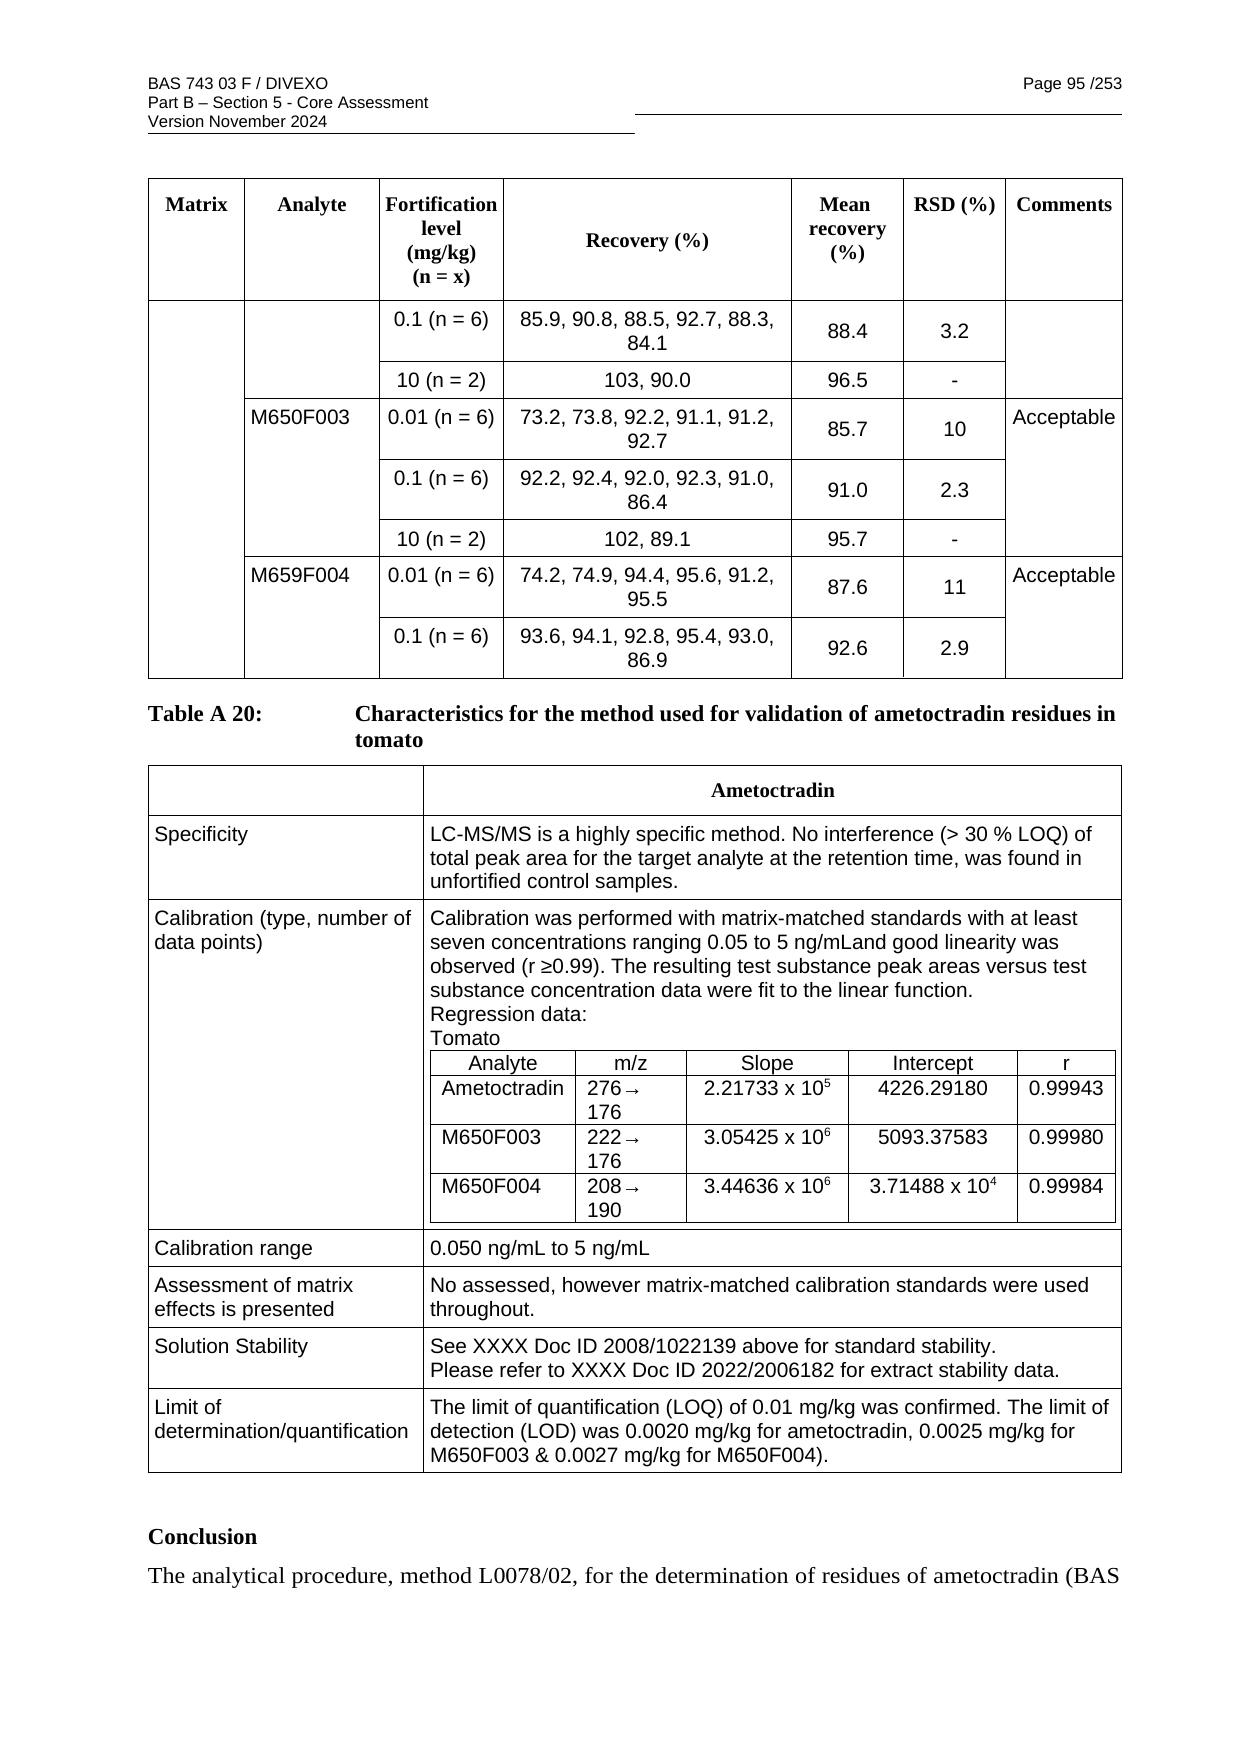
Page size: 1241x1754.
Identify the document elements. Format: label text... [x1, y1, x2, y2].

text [148, 1562, 1122, 1588]
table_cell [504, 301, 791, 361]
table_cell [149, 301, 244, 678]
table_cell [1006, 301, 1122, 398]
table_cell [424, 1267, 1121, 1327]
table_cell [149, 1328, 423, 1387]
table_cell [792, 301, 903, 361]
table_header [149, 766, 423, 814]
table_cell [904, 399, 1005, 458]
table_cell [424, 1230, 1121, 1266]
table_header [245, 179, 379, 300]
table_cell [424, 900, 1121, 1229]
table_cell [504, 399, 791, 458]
text Table A 20: Characteristics for the method used for validation of ametoctradin residues in tomato [148, 700, 1122, 752]
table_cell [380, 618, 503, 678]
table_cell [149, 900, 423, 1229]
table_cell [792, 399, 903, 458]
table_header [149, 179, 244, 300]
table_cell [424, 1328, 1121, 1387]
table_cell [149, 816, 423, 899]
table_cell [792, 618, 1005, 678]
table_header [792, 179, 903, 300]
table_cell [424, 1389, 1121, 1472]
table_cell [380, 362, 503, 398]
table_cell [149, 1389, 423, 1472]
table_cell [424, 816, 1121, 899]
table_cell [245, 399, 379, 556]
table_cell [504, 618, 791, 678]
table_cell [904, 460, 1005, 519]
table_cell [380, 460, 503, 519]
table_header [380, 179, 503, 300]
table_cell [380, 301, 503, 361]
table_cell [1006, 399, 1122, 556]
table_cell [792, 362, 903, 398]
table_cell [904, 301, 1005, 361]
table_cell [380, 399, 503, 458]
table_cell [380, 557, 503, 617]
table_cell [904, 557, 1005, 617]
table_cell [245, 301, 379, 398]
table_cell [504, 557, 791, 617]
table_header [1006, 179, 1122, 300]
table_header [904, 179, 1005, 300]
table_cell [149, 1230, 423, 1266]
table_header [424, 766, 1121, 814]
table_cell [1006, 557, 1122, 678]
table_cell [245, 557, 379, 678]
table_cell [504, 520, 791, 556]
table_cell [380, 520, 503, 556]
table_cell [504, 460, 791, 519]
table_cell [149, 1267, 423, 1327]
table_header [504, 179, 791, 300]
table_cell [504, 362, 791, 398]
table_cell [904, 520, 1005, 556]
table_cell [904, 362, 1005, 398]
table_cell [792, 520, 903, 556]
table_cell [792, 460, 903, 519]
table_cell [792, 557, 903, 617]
text Conclusion [148, 1523, 1122, 1550]
